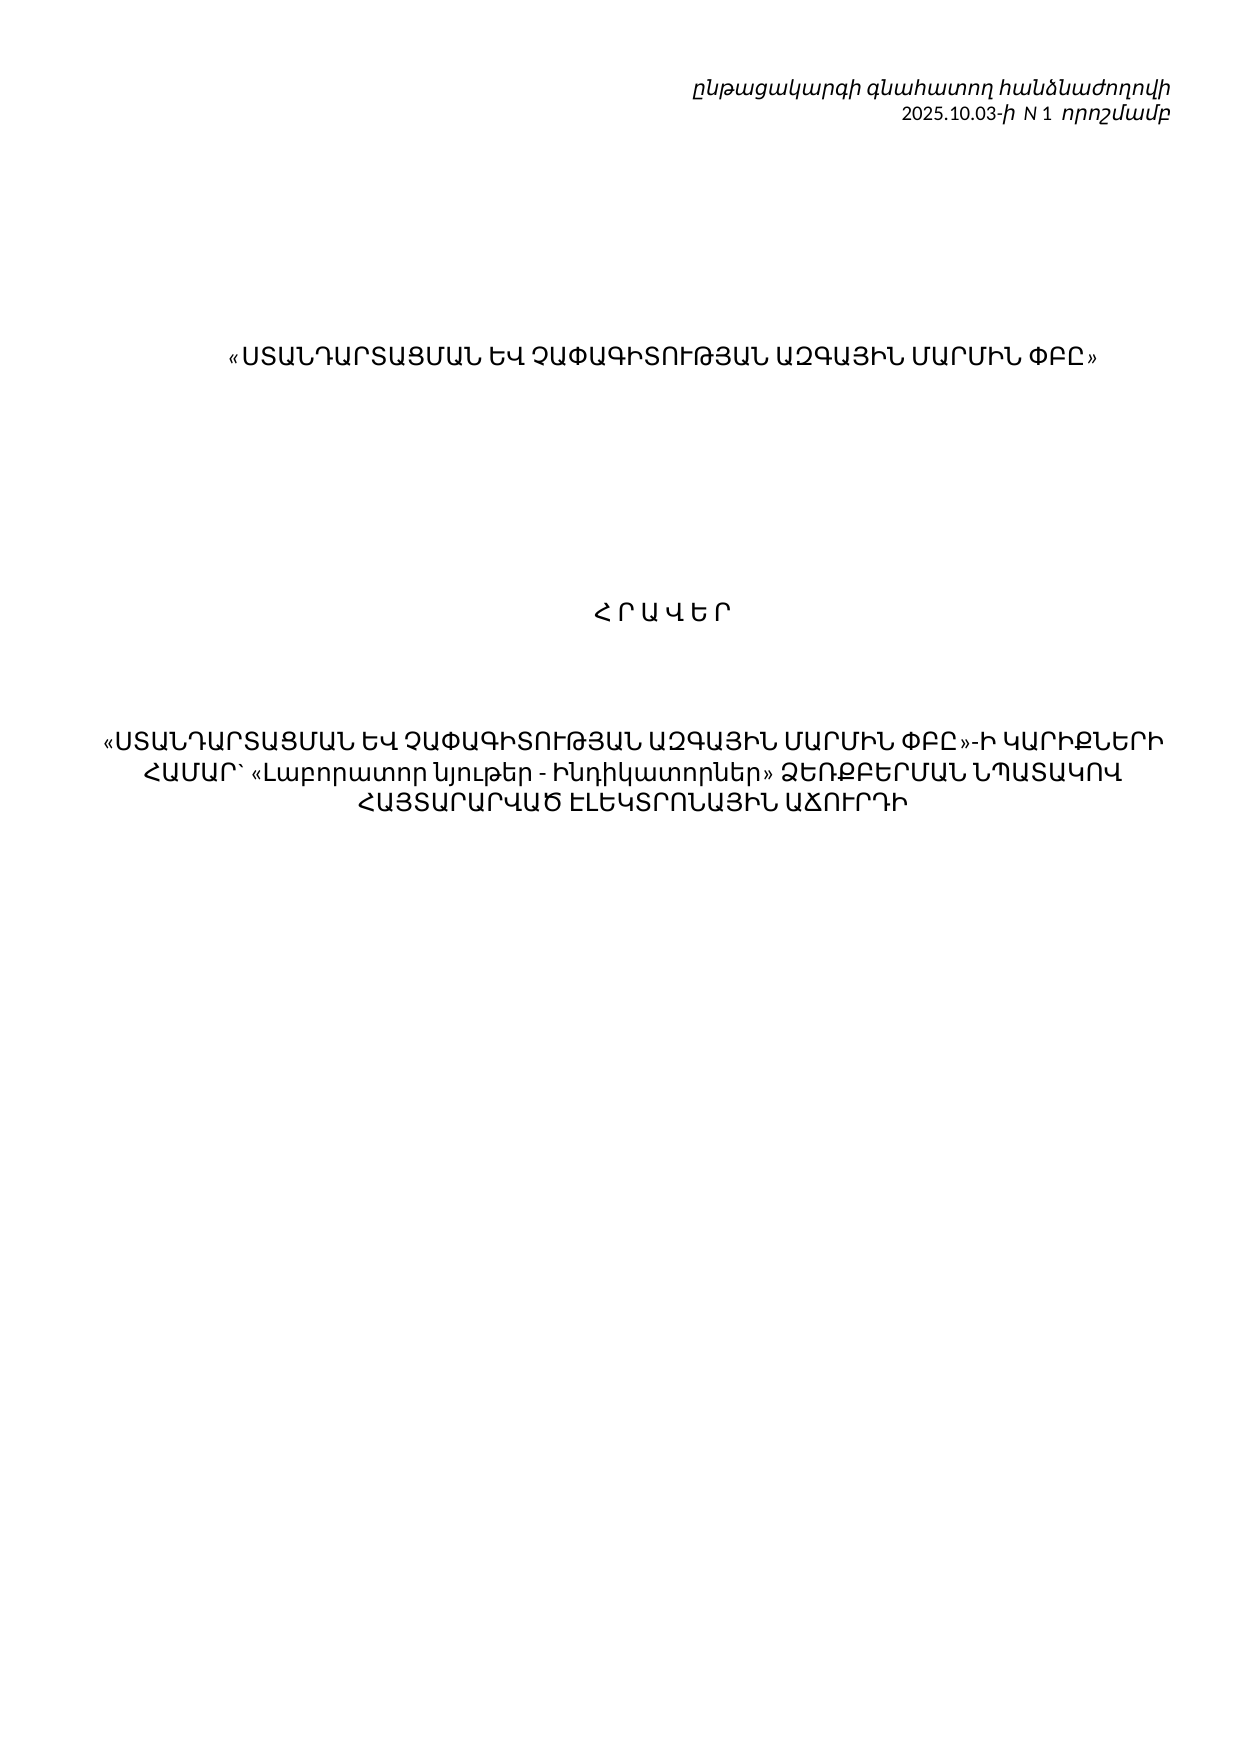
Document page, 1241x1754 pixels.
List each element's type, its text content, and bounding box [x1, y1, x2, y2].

text 2025.10.03 -ի N 1 որոշմամբ [94, 100, 1171, 126]
text «ՍՏԱՆԴԱՐՏԱՑՄԱՆ ԵՎ ՉԱՓԱԳԻՏՈՒԹՅԱՆ ԱԶԳԱՅԻՆ ՄԱՐՄԻՆ ՓԲԸ»-Ի ԿԱՐԻՔՆԵՐԻ ՀԱՄԱՐ` «Լաբորատոր նյութեր - Ինդիկատորներ» ՁԵՌՔԲԵՐՄԱՆ ՆՊԱՏԱԿՈՎ ՀԱՅՏԱՐԱՐՎԱԾ ԷԼԵԿՏՐՈՆԱՅԻՆ ԱՃՈՒՐԴԻ [94, 726, 1172, 818]
text Հ Ր Ա Վ Ե Ր [94, 597, 1172, 628]
text ընթացակարգի գնահատող հանձնաժողովի [94, 75, 1171, 100]
text « ՍՏԱՆԴԱՐՏԱՑՄԱՆ ԵՎ ՉԱՓԱԳԻՏՈՒԹՅԱՆ ԱԶԳԱՅԻՆ ՄԱՐՄԻՆ ՓԲԸ» [94, 341, 1172, 371]
